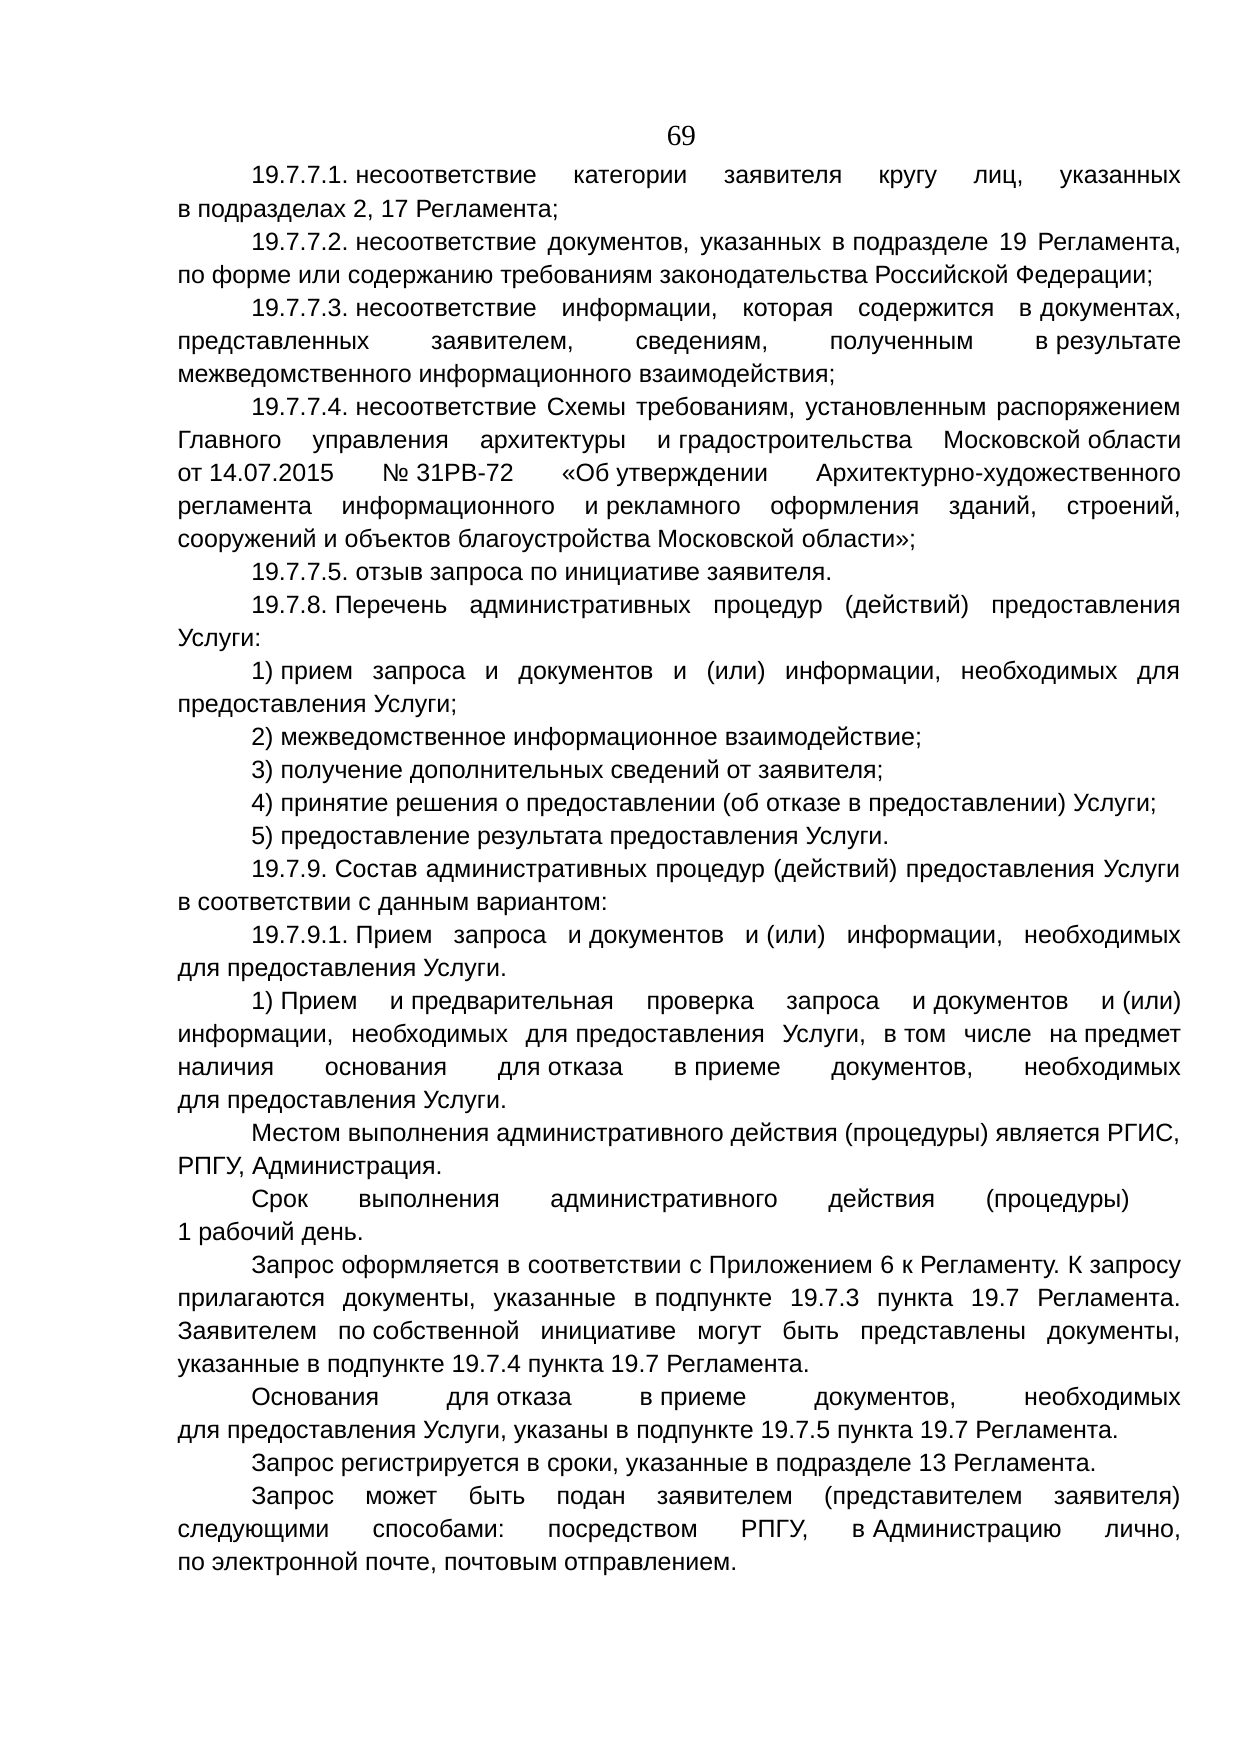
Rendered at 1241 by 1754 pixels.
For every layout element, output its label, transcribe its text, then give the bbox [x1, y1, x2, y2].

text 3) получение дополнительных сведений от заявителя; [177, 755, 1181, 784]
text 4) принятие решения о предоставлении (об отказе в предоставлении) Услуги; [177, 788, 1181, 817]
text 19.7.7.2. несоответствие документов, указанных в подразделе 19 Регламента, по форме или содержанию требованиям законодательства Российской Федерации; [177, 227, 1181, 288]
text Запрос может быть подан заявителем (представителем заявителя) следующими способами: посредством РПГУ, в Администрацию лично, по электронной почте, почтовым отправлением. [177, 1481, 1181, 1576]
text Запрос оформляется в соответствии с Приложением 6 к Регламенту. К запросу прилагаются документы, указанные в подпункте 19.7.3 пункта 19.7 Регламента. Заявителем по собственной инициативе могут быть представлены документы, указанные в подпункте 19.7.4 пункта 19.7 Регламента. [177, 1250, 1181, 1378]
text 5) предоставление результата предоставления Услуги. [177, 821, 1181, 850]
text 1) прием запроса и документов и (или) информации, необходимых для предоставления Услуги; [177, 656, 1181, 718]
text Основания для отказа в приеме документов, необходимых для предоставления Услуги, указаны в подпункте 19.7.5 пункта 19.7 Регламента. [177, 1382, 1181, 1444]
text 2) межведомственное информационное взаимодействие; [177, 722, 1181, 751]
text 1) Прием и предварительная проверка запроса и документов и (или) информации, необходимых для предоставления Услуги, в том числе на предмет наличия основания для отказа в приеме документов, необходимых для предоставления Услуги. [177, 986, 1181, 1114]
text 19.7.9. Состав административных процедур (действий) предоставления Услуги в соответствии с данным вариантом: [177, 854, 1181, 916]
text Срок выполнения административного действия (процедуры) 1 рабочий день. [177, 1184, 1181, 1246]
text 19.7.7.5. отзыв запроса по инициативе заявителя. [177, 557, 1181, 586]
text Местом выполнения административного действия (процедуры) является РГИС, РПГУ, Администрация. [177, 1118, 1181, 1180]
text 19.7.8. Перечень административных процедур (действий) предоставления Услуги: [177, 590, 1181, 652]
text Запрос регистрируется в сроки, указанные в подразделе 13 Регламента. [177, 1448, 1181, 1477]
text 19.7.7.3. несоответствие информации, которая содержится в документах, представленных заявителем, сведениям, полученным в результате межведомственного информационного взаимодействия; [177, 293, 1181, 387]
text 19.7.9.1. Прием запроса и документов и (или) информации, необходимых для предоставления Услуги. [177, 920, 1181, 982]
text 19.7.7.1. несоответствие категории заявителя кругу лиц, указанных в подразделах 2, 17 Регламента; [177, 161, 1181, 222]
text 19.7.7.4. несоответствие Схемы требованиям, установленным распоряжением Главного управления архитектуры и градостроительства Московской области от 14.07.2015 № 31РВ⁠-⁠72 «Об утверждении Архитектурно⁠-⁠художественного регламента информационного и рекламного оформления зданий, строений, сооружений и объектов благоустройства Московской области»; [177, 392, 1181, 552]
